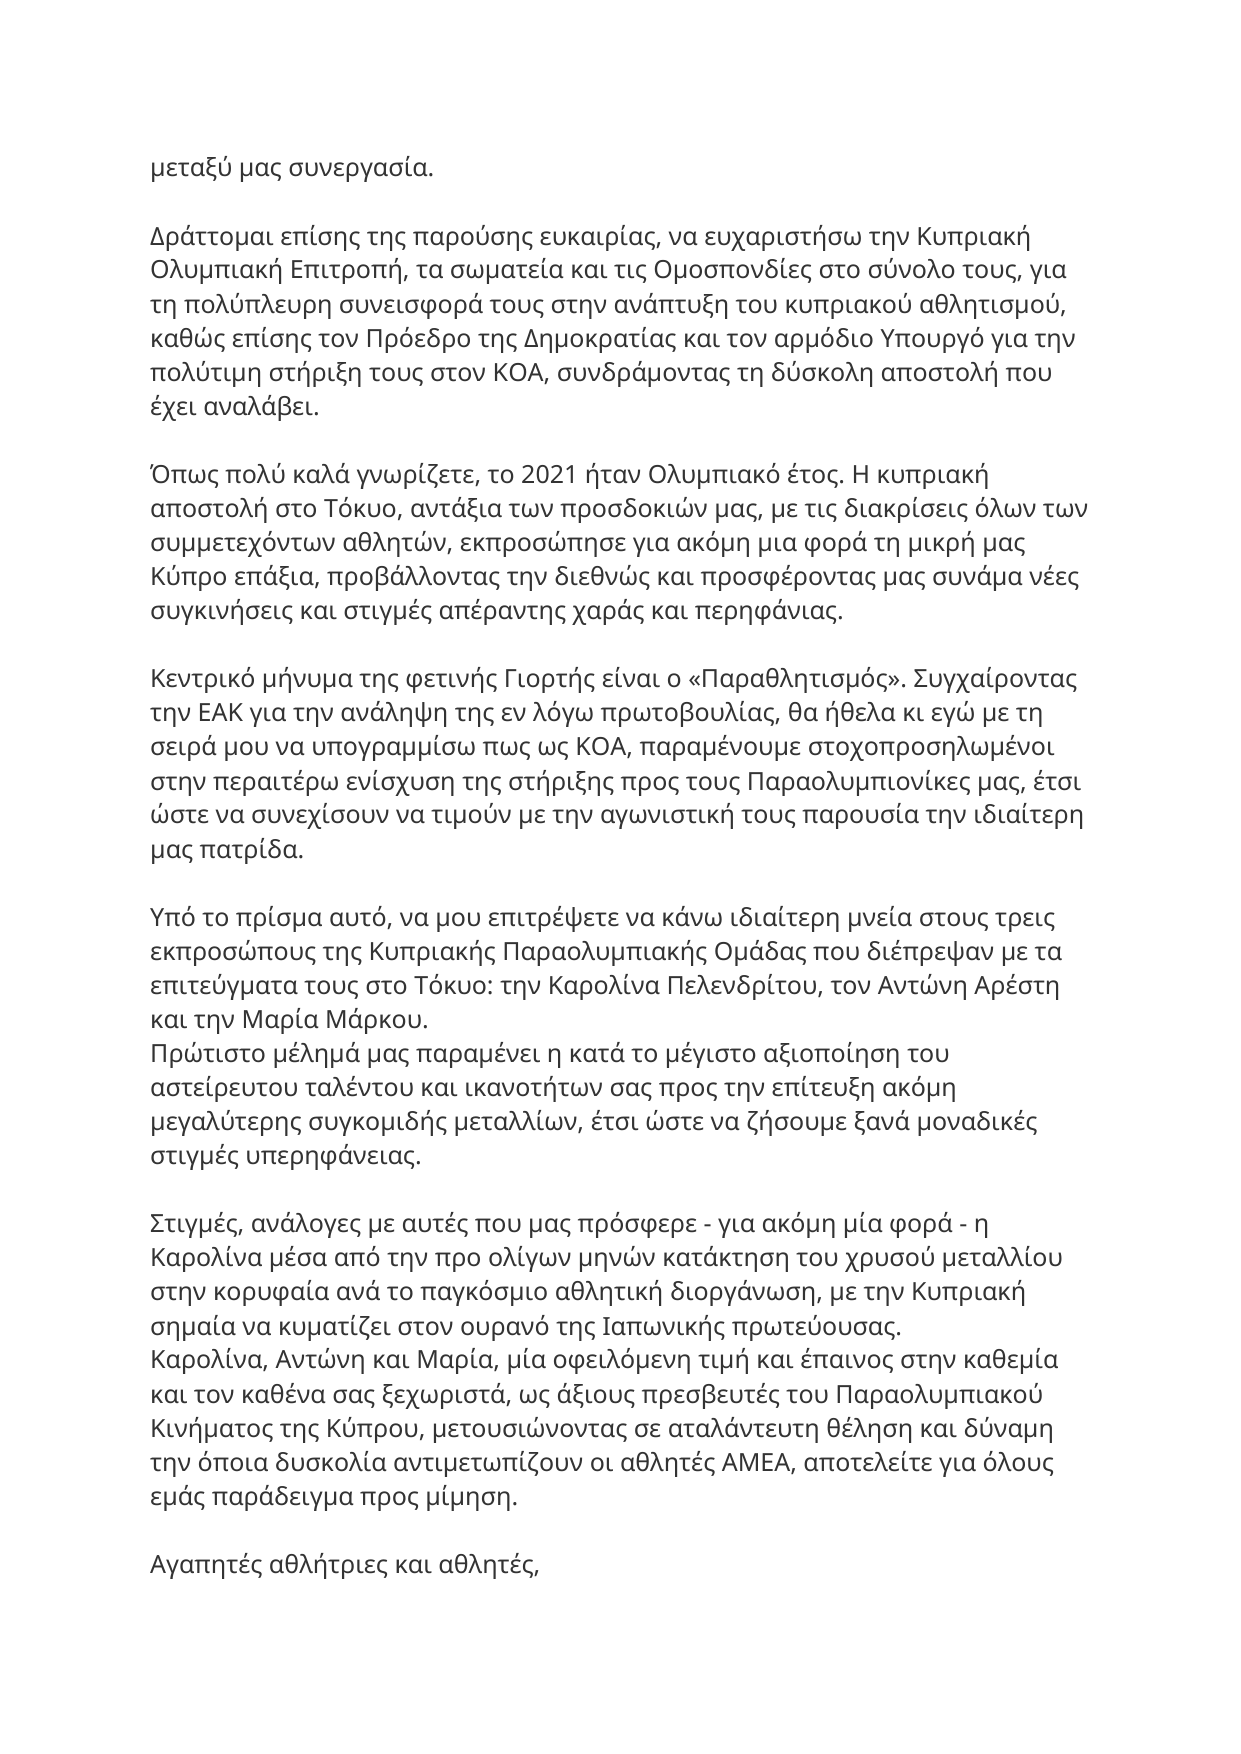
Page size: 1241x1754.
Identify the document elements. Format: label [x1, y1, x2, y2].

text [150, 150, 1090, 1581]
